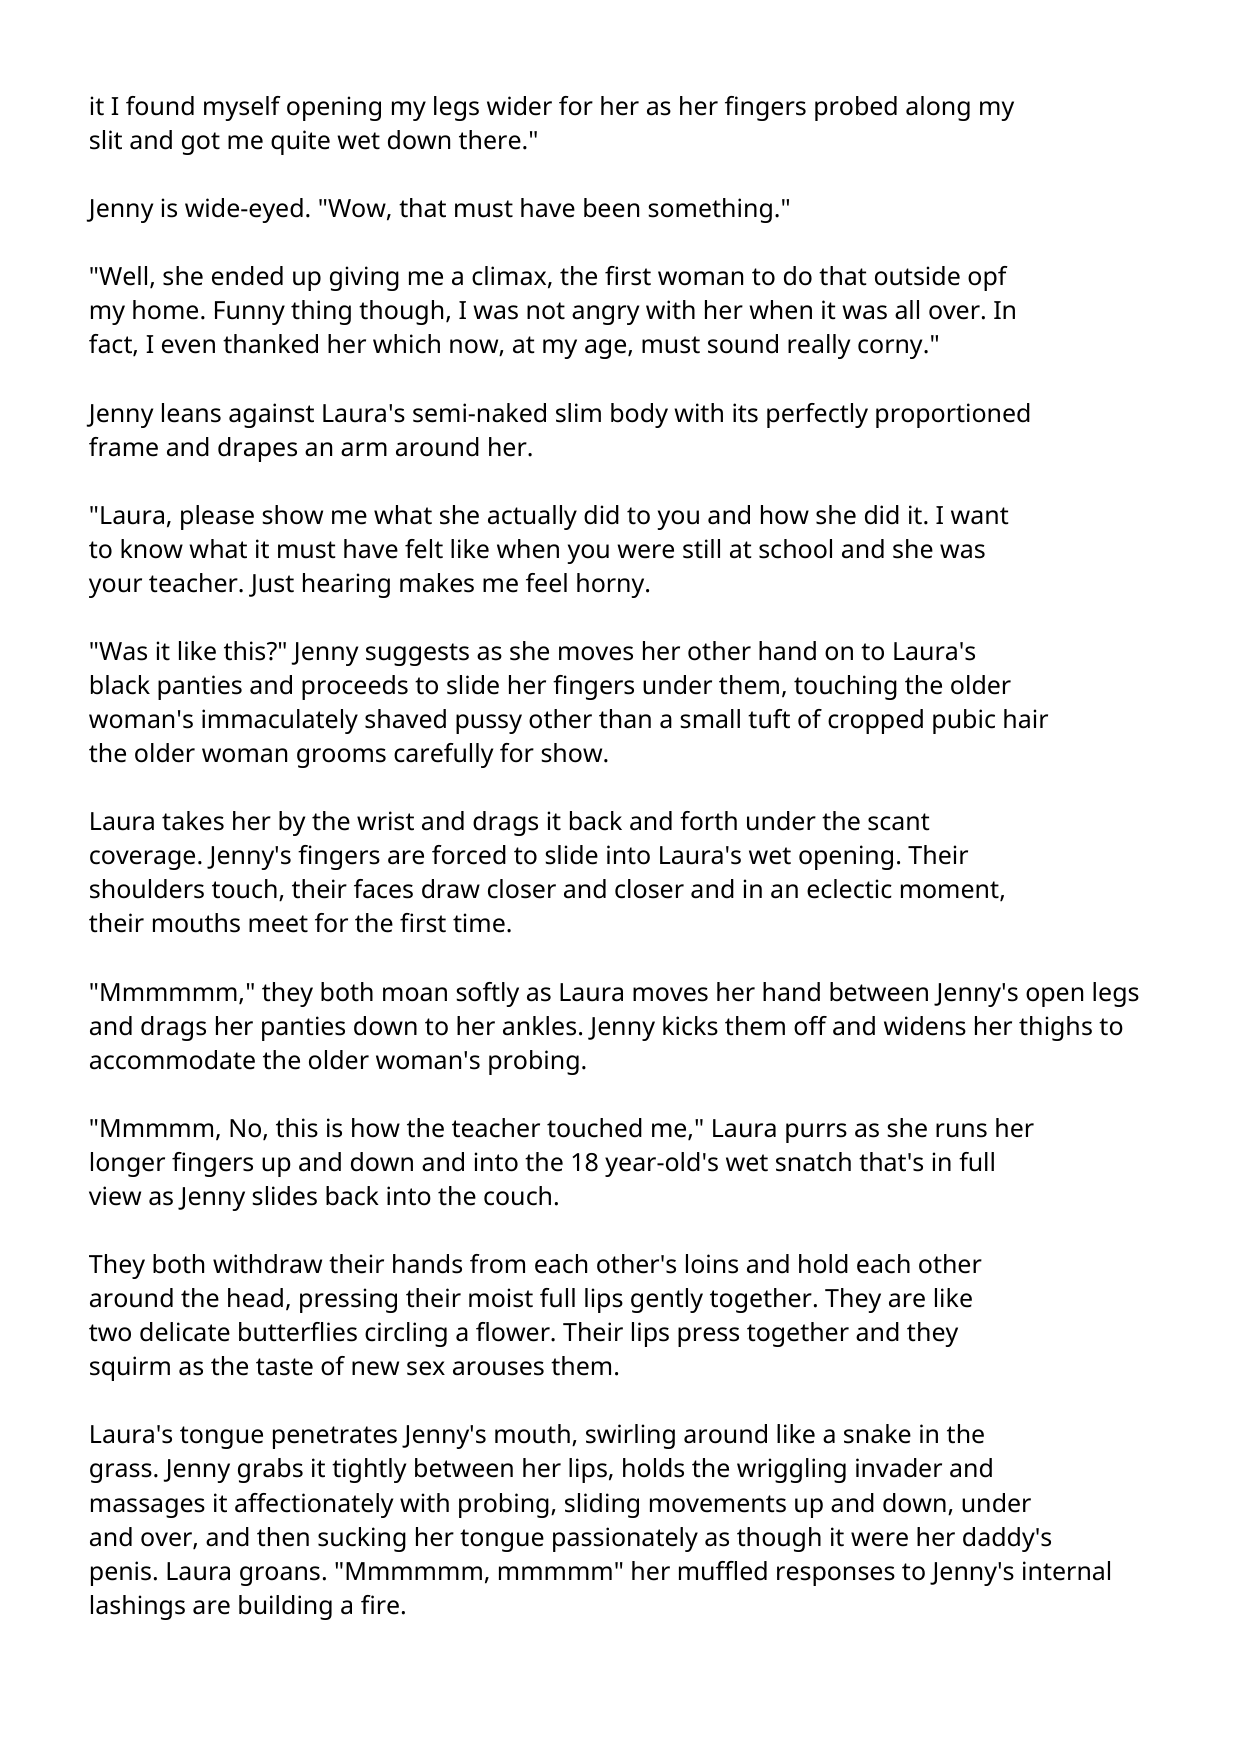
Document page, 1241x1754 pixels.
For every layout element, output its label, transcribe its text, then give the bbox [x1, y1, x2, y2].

text Laura takes her by the wrist and drags it back and forth under the scant [89, 804, 1152, 838]
text slit and got me quite wet down there." [89, 123, 1152, 157]
text Jenny is wide-eyed. "Wow, that must have been something." [89, 191, 1152, 225]
text longer fingers up and down and into the 18 year-old's wet snatch that's in full [89, 1144, 1152, 1179]
text woman's immaculately shaved pussy other than a small tuft of cropped pubic hair [89, 702, 1152, 736]
text black panties and proceeds to slide her fingers under them, touching the older [89, 668, 1152, 702]
text my home. Funny thing though, I was not angry with her when it was all over. In [89, 293, 1152, 327]
text your teacher. Just hearing makes me feel horny. [89, 566, 1152, 599]
text They both withdraw their hands from each other's loins and hold each other [89, 1247, 1152, 1281]
text and over, and then sucking her tongue passionately as though it were her daddy's [89, 1519, 1152, 1553]
text fact, I even thanked her which now, at my age, must sound really corny." [89, 327, 1152, 361]
text view as Jenny slides back into the couch. [89, 1179, 1152, 1213]
text shoulders touch, their faces draw closer and closer and in an eclectic moment, [89, 872, 1152, 906]
text squirm as the taste of new sex arouses them. [89, 1349, 1152, 1383]
text Laura's tongue penetrates Jenny's mouth, swirling around like a snake in the [89, 1417, 1152, 1451]
text "Well, she ended up giving me a climax, the first woman to do that outside opf [89, 259, 1152, 293]
text to know what it must have felt like when you were still at school and she was [89, 531, 1152, 566]
text "Laura, please show me what she actually did to you and how she did it. I want [89, 497, 1152, 531]
text Jenny leans against Laura's semi-naked slim body with its perfectly proportioned [89, 395, 1152, 429]
text massages it affectionately with probing, sliding movements up and down, under [89, 1485, 1152, 1519]
text "Mmmmmm," they both moan softly as Laura moves her hand between Jenny's open legs and drags her panties down to her ankles. Jenny kicks them off and widens her thighs to accommodate the older woman's probing. [89, 974, 1152, 1076]
text penis. Laura groans. "Mmmmmm, mmmmm" her muffled responses to Jenny's internal lashings are building a fire. [89, 1553, 1152, 1621]
text frame and drapes an arm around her. [89, 429, 1152, 463]
text grass. Jenny grabs it tightly between her lips, holds the wriggling invader and [89, 1451, 1152, 1485]
text the older woman grooms carefully for show. [89, 736, 1152, 770]
text it I found myself opening my legs wider for her as her fingers probed along my [89, 89, 1152, 123]
text "Was it like this?" Jenny suggests as she moves her other hand on to Laura's [89, 634, 1152, 668]
text "Mmmmm, No, this is how the teacher touched me," Laura purrs as she runs her [89, 1111, 1152, 1144]
text coverage. Jenny's fingers are forced to slide into Laura's wet opening. Their [89, 838, 1152, 872]
text two delicate butterflies circling a flower. Their lips press together and they [89, 1315, 1152, 1349]
text their mouths meet for the first time. [89, 906, 1152, 940]
text around the head, pressing their moist full lips gently together. They are like [89, 1281, 1152, 1315]
